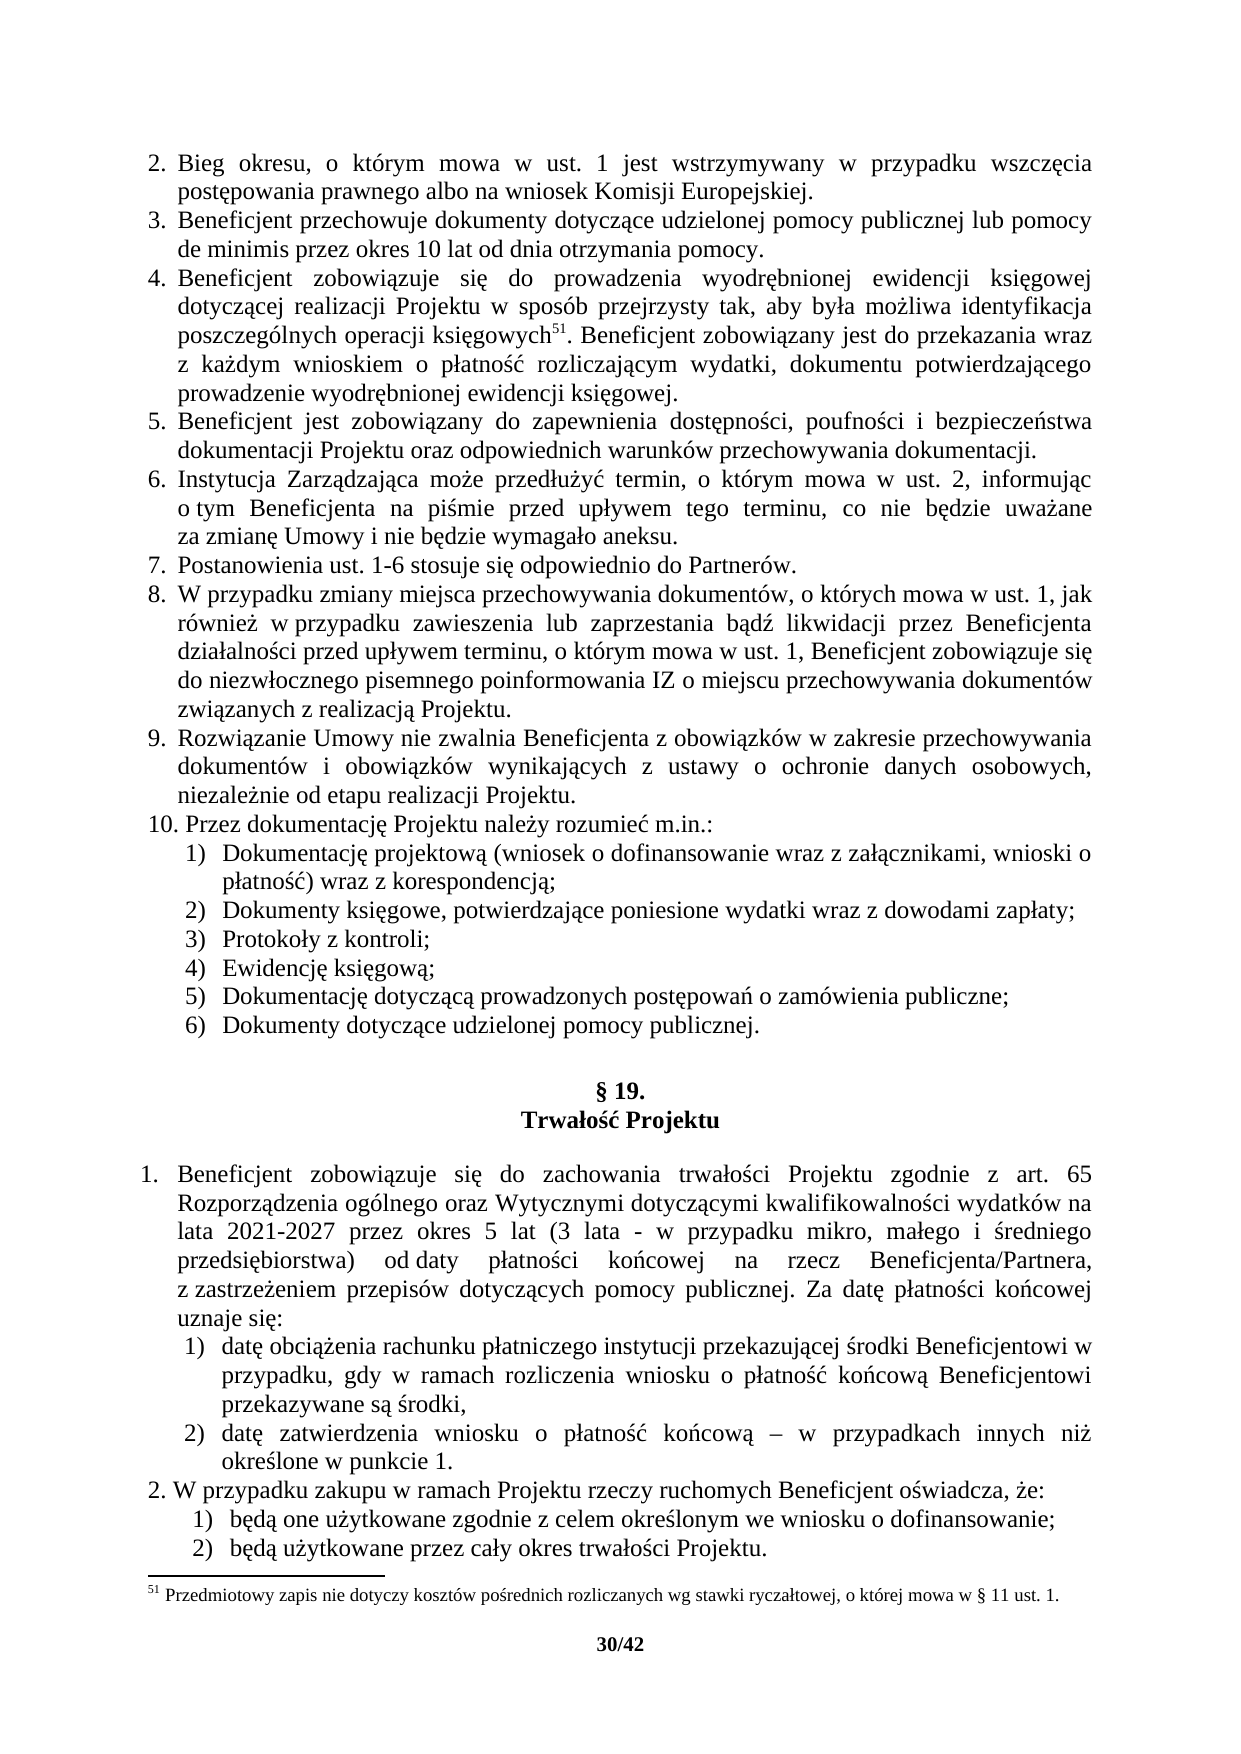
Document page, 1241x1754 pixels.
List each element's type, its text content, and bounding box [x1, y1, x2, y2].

list Beneficjent jest zobowiązany do zapewnienia dostępności, poufności i bezpieczeństwa dokumentacji Projektu oraz odpowiednich warunków przechowywania dokumentacji. [148, 406, 1093, 464]
list W przypadku zmiany miejsca przechowywania dokumentów, o których mowa w ust. 1, jak również w przypadku zawieszenia lub zaprzestania bądź likwidacji przez Beneficjenta działalności przed upływem terminu, o którym mowa w ust. 1, Beneficjent zobowiązuje się do niezwłocznego pisemnego poinformowania IZ o miejscu przechowywania dokumentów związanych z realizacją Projektu. [148, 579, 1093, 723]
list Instytucja Zarządzająca może przedłużyć termin, o którym mowa w ust. 2, informując o tym Beneficjenta na piśmie przed upływem tego terminu, co nie będzie uważane za zmianę Umowy i nie będzie wymagało aneksu. [148, 464, 1093, 550]
list Rozwiązanie Umowy nie zwalnia Beneficjenta z obowiązków w zakresie przechowywania dokumentów i obowiązków wynikających z ustawy o ochronie danych osobowych, niezależnie od etapu realizacji Projektu. [148, 723, 1093, 809]
list Bieg okresu, o którym mowa w ust. 1 jest wstrzymywany w przypadku wszczęcia postępowania prawnego albo na wniosek Komisji Europejskiej. [148, 148, 1093, 205]
text 2. W przypadku zakupu w ramach Projektu rzeczy ruchomych Beneficjent oświadcza, że: [148, 1475, 1093, 1504]
list Dokumenty dotyczące udzielonej pomocy publicznej. [185, 1010, 1093, 1039]
list będą użytkowane przez cały okres trwałości Projektu. [192, 1533, 1093, 1561]
list Beneficjent zobowiązuje się do prowadzenia wyodrębnionej ewidencji księgowej dotyczącej realizacji Projektu w sposób przejrzysty tak, aby była możliwa identyfikacja poszczególnych operacji księgowych. Beneficjent zobowiązany jest do przekazania wraz z każdym wnioskiem o płatność rozliczającym wydatki, dokumentu potwierdzającego prowadzenie wyodrębnionej ewidencji księgowej. [148, 263, 1093, 406]
list Beneficjent przechowuje dokumenty dotyczące udzielonej pomocy publicznej lub pomocy de minimis przez okres 10 lat od dnia otrzymania pomocy. [148, 205, 1093, 263]
list Protokoły z kontroli; [185, 924, 1093, 953]
list Beneficjent zobowiązuje się do zachowania trwałości Projektu zgodnie z art. 65 Rozporządzenia ogólnego oraz Wytycznymi dotyczącymi kwalifikowalności wydatków na lata 2021-2027 przez okres 5 lat (3 lata - w przypadku mikro, małego i średniego przedsiębiorstwa) od daty płatności końcowej na rzecz Beneficjenta/Partnera, z zastrzeżeniem przepisów dotyczących pomocy publicznej. Za datę płatności końcowej uznaje się: [140, 1159, 1093, 1331]
list Ewidencję księgową; [185, 953, 1093, 981]
list Dokumentację dotyczącą prowadzonych postępowań o zamówienia publiczne; [185, 981, 1093, 1010]
list będą one użytkowane zgodnie z celem określonym we wniosku o dofinansowanie; [192, 1504, 1093, 1533]
list Dokumenty księgowe, potwierdzające poniesione wydatki wraz z dowodami zapłaty; [185, 895, 1093, 924]
list datę obciążenia rachunku płatniczego instytucji przekazującej środki Beneficjentowi w przypadku, gdy w ramach rozliczenia wniosku o płatność końcową Beneficjentowi przekazywane są środki, [184, 1331, 1093, 1418]
list datę zatwierdzenia wniosku o płatność końcową – w przypadkach innych niż określone w punkcie 1. [184, 1418, 1093, 1475]
list Dokumentację projektową (wniosek o dofinansowanie wraz z załącznikami, wnioski o płatność) wraz z korespondencją; [185, 838, 1093, 895]
list Postanowienia ust. 1-6 stosuje się odpowiednio do Partnerów. [148, 550, 1093, 579]
list Przez dokumentację Projektu należy rozumieć m.in.: [148, 809, 1093, 838]
text § 19. Trwałość Projektu [148, 1076, 1093, 1134]
